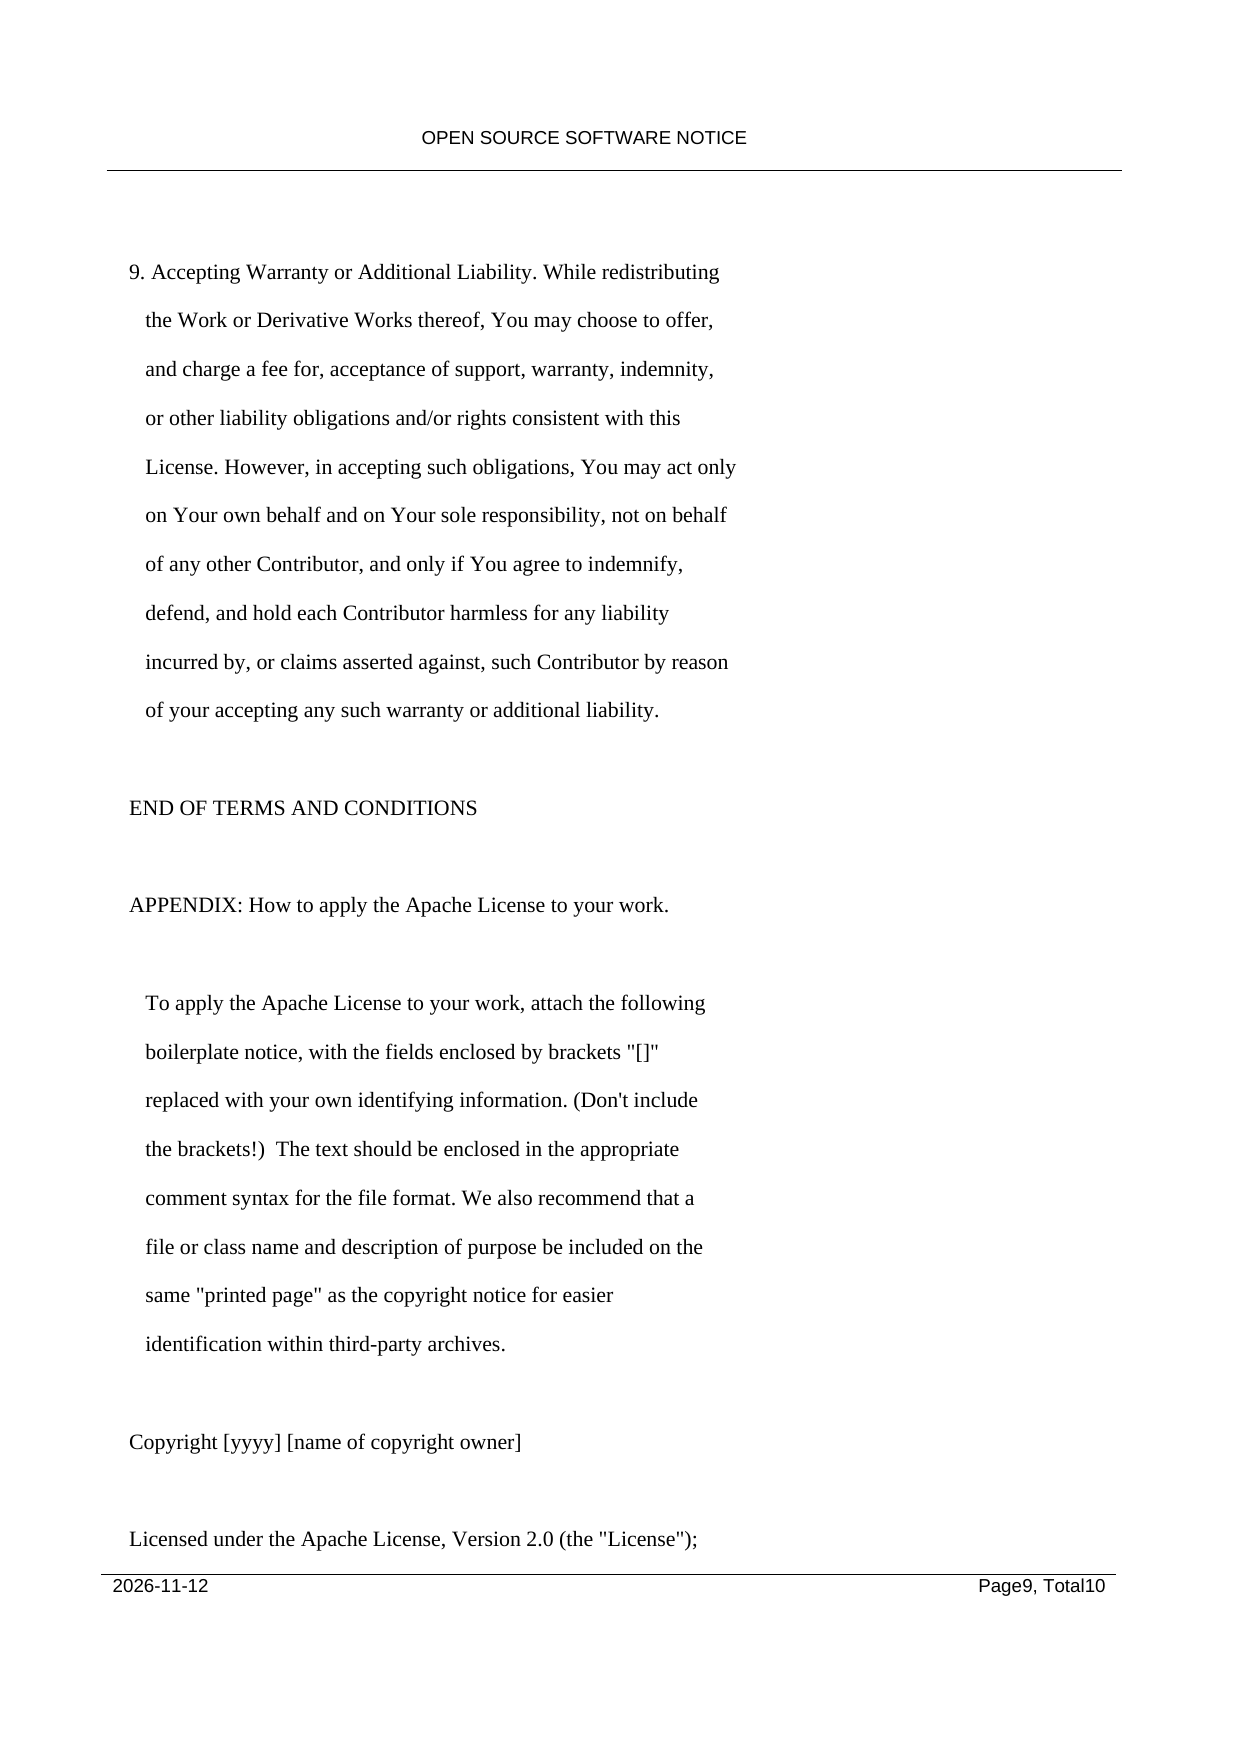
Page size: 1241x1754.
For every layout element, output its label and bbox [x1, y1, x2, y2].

text [112, 206, 1128, 1555]
